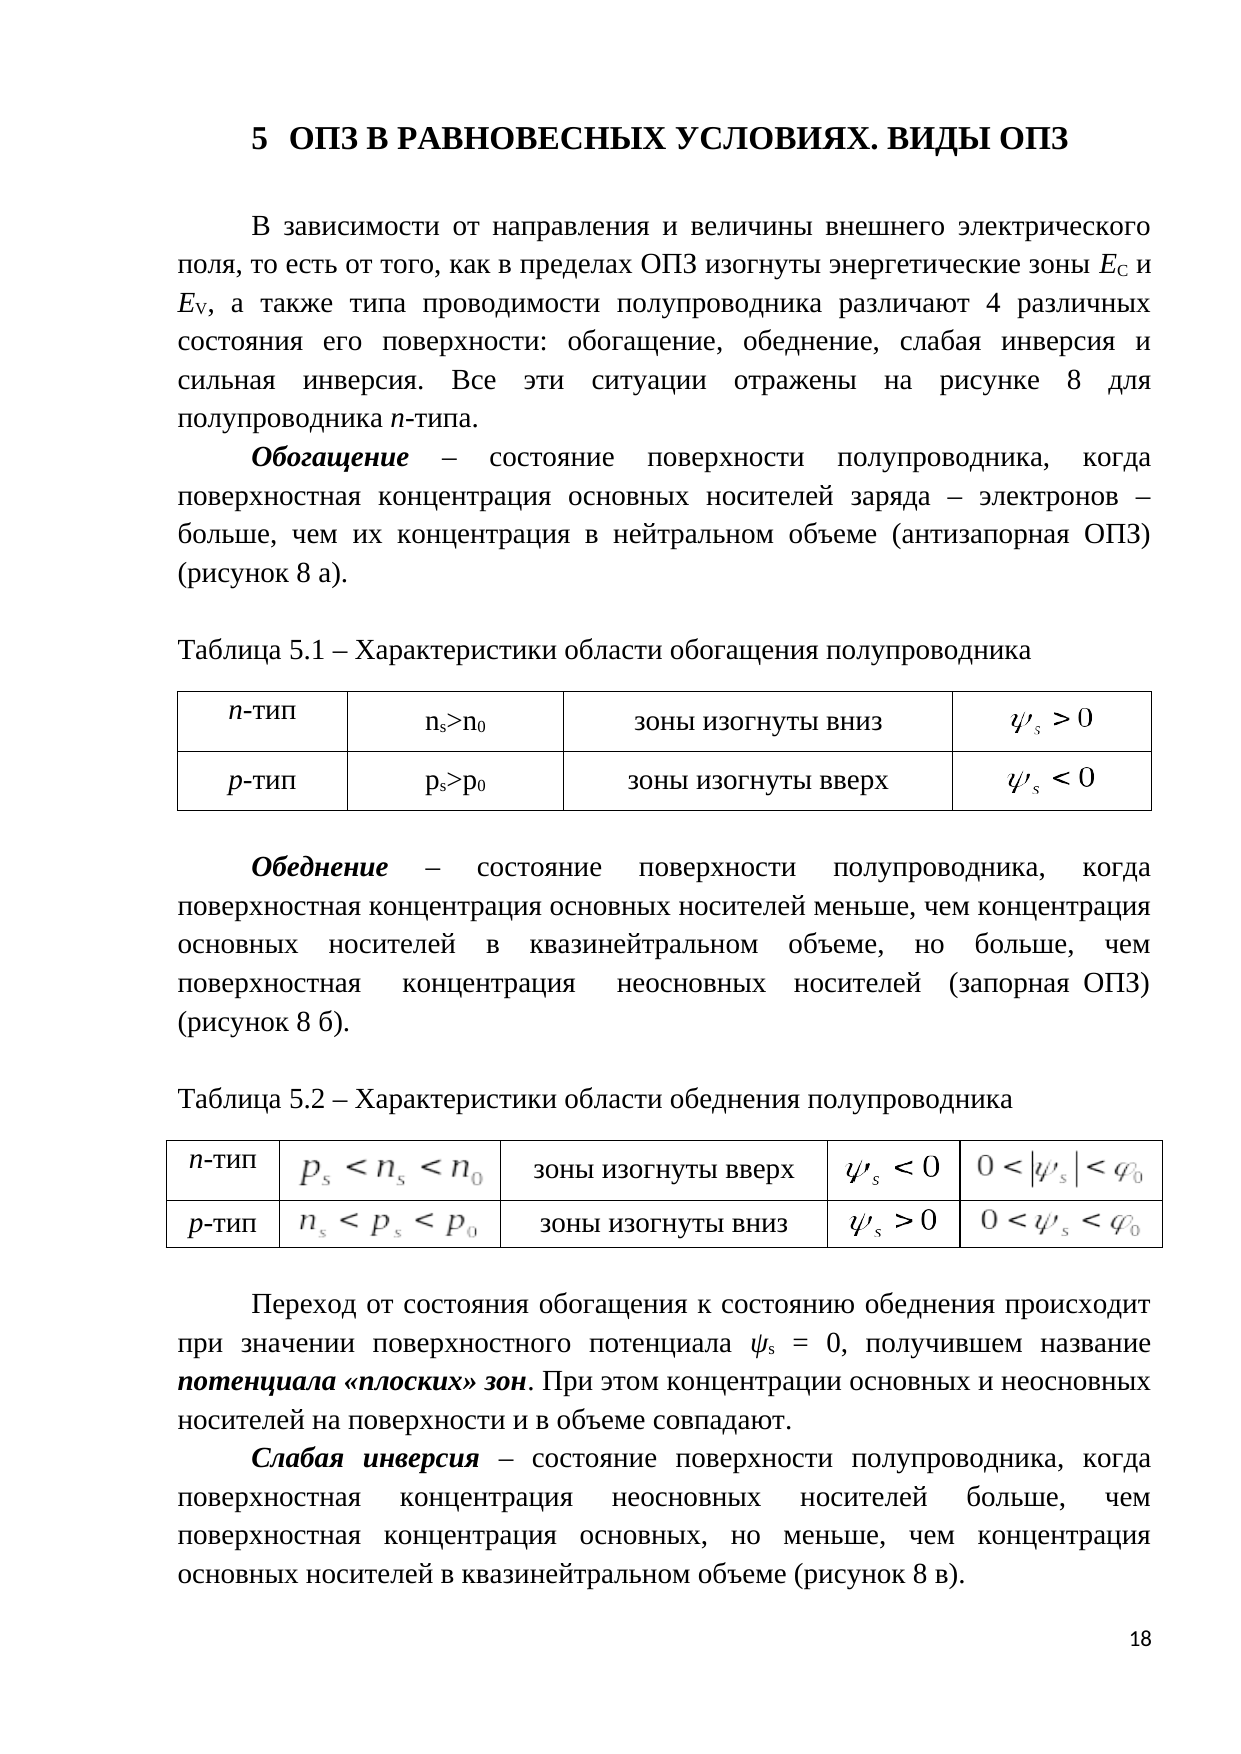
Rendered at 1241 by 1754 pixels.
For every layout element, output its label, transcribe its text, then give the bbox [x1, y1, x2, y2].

table_header n-тип [167, 1141, 279, 1199]
table_cell ps>p0 [348, 752, 563, 810]
table_header ns>n0 [348, 692, 563, 751]
text Обогащение – состояние поверхности полупроводника, когда поверхностная концентрация основных носителей заряда – электронов – больше, чем их концентрация в нейтральном объеме (антизапорная ОПЗ) (рисунок 8 а). [177, 439, 1152, 588]
text Слабая инверсия – состояние поверхности полупроводника, когда поверхностная концентрация неосновных носителей больше, чем поверхностная концентрация основных, но меньше, чем концентрация основных носителей в квазинейтральном объеме (рисунок 8 в). [177, 1440, 1152, 1589]
text Таблица 5.2 – Характеристики области обеднения полупроводника [177, 1081, 1152, 1114]
text Таблица 5.1 – Характеристики области обогащения полупроводника [177, 632, 1152, 665]
text Обеднение – состояние поверхности полупроводника, когда поверхностная концентрация основных носителей меньше, чем концентрация основных носителей в квазинейтральном объеме, но больше, чем поверхностная концентрация неосновных носителей (запорная ОПЗ) (рисунок 8 б). [177, 849, 1152, 1037]
table_header n-тип [178, 692, 347, 751]
text В зависимости от направления и величины внешнего электрического поля, то есть от того, как в пределах ОПЗ изогнуты энергетические зоны EC и EV, а также типа проводимости полупроводника различают 4 различных состояния его поверхности: обогащение, обеднение, слабая инверсия и сильная инверсия. Все эти ситуации отражены на рисунке 8 для полупроводника n-типа. [177, 208, 1152, 434]
table_header [828, 1141, 959, 1199]
table_cell зоны изогнуты вверх [564, 752, 952, 810]
table_header [961, 1141, 1162, 1199]
table_header зоны изогнуты вверх [501, 1141, 827, 1199]
table_cell p-тип [178, 752, 347, 810]
table_cell зоны изогнуты вниз [501, 1201, 827, 1247]
table_cell p-тип [167, 1201, 279, 1247]
table_cell [953, 752, 1151, 810]
table_header [953, 692, 1151, 751]
table_cell [280, 1201, 500, 1247]
table_header зоны изогнуты вниз [564, 692, 952, 751]
table_cell [961, 1201, 1162, 1247]
list ОПЗ В РАВНОВЕСНЫХ УСЛОВИЯХ. ВИДЫ ОПЗ [251, 118, 1152, 156]
table_cell [828, 1201, 959, 1247]
table_header [280, 1141, 500, 1199]
text Переход от состояния обогащения к состоянию обеднения происходит при значении поверхностного потенциала ψs = 0, получившем название потенциала «плоских» зон. При этом концентрации основных и неосновных носителей на поверхности и в объеме совпадают. [177, 1286, 1152, 1435]
